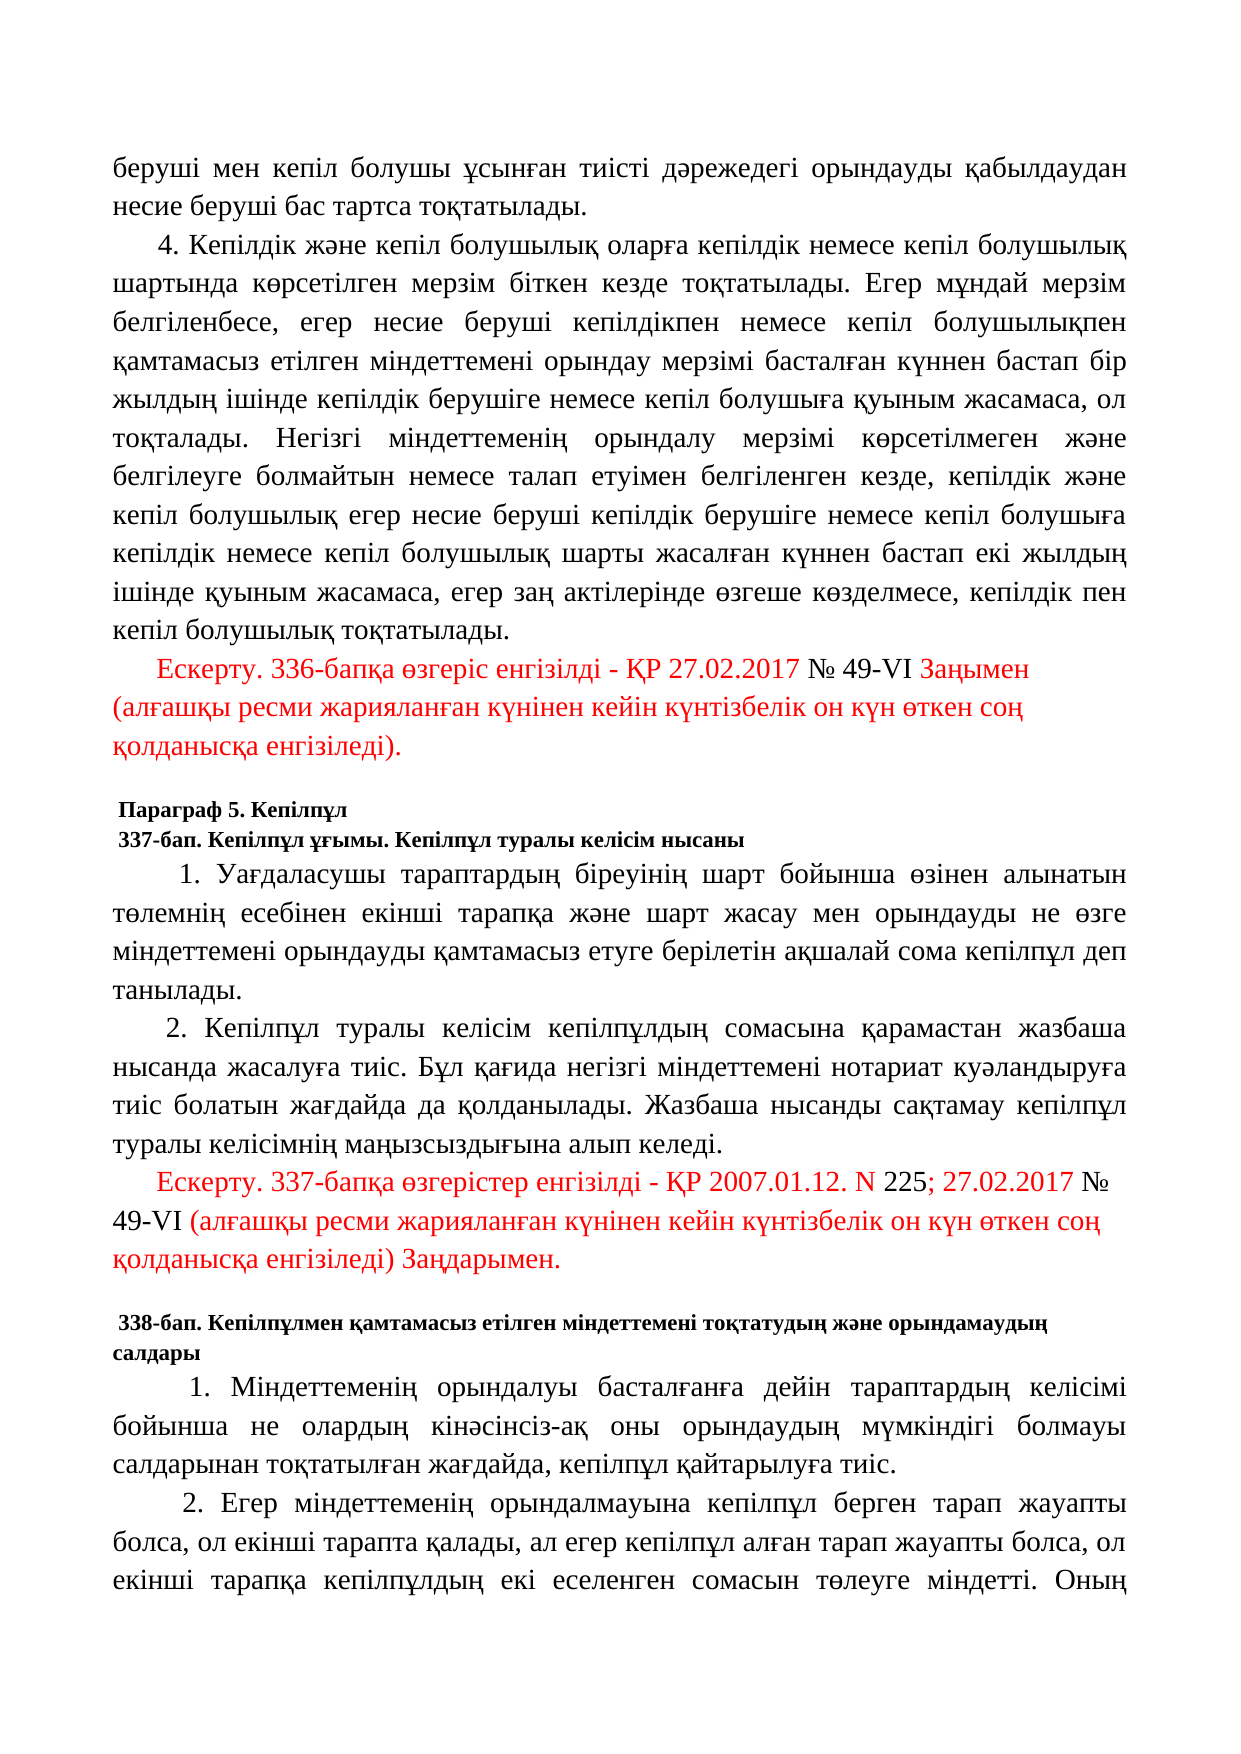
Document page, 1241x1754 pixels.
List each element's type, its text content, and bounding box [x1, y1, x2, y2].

text 338-бап. Кепiлпұлмен қамтамасыз етiлген мiндеттеменi тоқтатудың және орындамаудың салдары [112, 1309, 1128, 1366]
text 1. Уағдаласушы тараптардың бiреуiнiң шарт бойынша өзiнен алынатын төлемнiң есебiнен екiншi тарапқа және шарт жасау мен орындауды не өзге мiндеттеменi орындауды қамтамасыз етуге берiлетiн ақшалай сома кепiлпұл деп танылады. [112, 856, 1128, 1005]
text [112, 150, 1128, 222]
text Ескерту. 336-бапқа өзгеріс енгізілді - ҚР 27.02.2017 № 49-VI Заңымен (алғашқы ресми жарияланған күнінен кейін күнтізбелік он күн өткен соң қолданысқа енгізіледі). [112, 651, 1128, 792]
text 337-бап. Кепiлпұл ұғымы. Кепiлпұл туралы келiсiм нысаны [112, 826, 1128, 852]
text 4. Кепiлдiк және кепiл болушылық оларға кепiлдiк немесе кепiл болушылық шартында көрсетiлген мерзiм бiткен кезде тоқтатылады. Егер мұндай мерзiм белгiленбесе, егер несие берушi кепiлдiкпен немесе кепiл болушылықпен қамтамасыз етiлген мiндеттеменi орындау мерзiмi басталған күннен бастап бiр жылдың iшiнде кепiлдiк берушiге немесе кепiл болушыға қуыным жасамаса, ол тоқталады. Негiзгi мiндеттеменiң орындалу мерзiмi көрсетiлмеген және белгiлеуге болмайтын немесе талап етуiмен белгiленген кезде, кепiлдiк және кепiл болушылық егер несие берушi кепiлдiк берушiге немесе кепiл болушыға кепiлдiк немесе кепiл болушылық шарты жасалған күннен бастап екi жылдың iшiнде қуыным жасамаса, егер заң актiлерiнде өзгеше көзделмесе, кепiлдiк пен кепiл болушылық тоқтатылады. [112, 227, 1128, 646]
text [112, 1485, 1128, 1596]
text Ескерту. 337-бапқа өзгерістер енгізілді - ҚР 2007.01.12. N 225; 27.02.2017 № 49-VI (алғашқы ресми жарияланған күнінен кейін күнтізбелік он күн өткен соң қолданысқа енгізіледі) Заңдарымен. [112, 1164, 1128, 1305]
text 2. Кепiлпұл туралы келiсiм кепiлпұлдың сомасына қарамастан жазбаша нысанда жасалуға тиiс. Бұл қағида негiзгi мiндеттемені нотариат куәландыруға тиiс болатын жағдайда да қолданылады. Жазбаша нысанды сақтамау кепiлпұл туралы келiсiмнің маңызсыздығына алып келеді. [112, 1010, 1128, 1159]
text 1. Мiндеттеменiң орындалуы басталғанға дейiн тараптардың келiсiмi бойынша не олардың кiнәсiнсiз-ақ оны орындаудың мүмкiндiгi болмауы салдарынан тоқтатылған жағдайда, кепiлпұл қайтарылуға тиiс. [112, 1369, 1128, 1480]
text Параграф 5. Кепілпұл [112, 796, 1128, 822]
